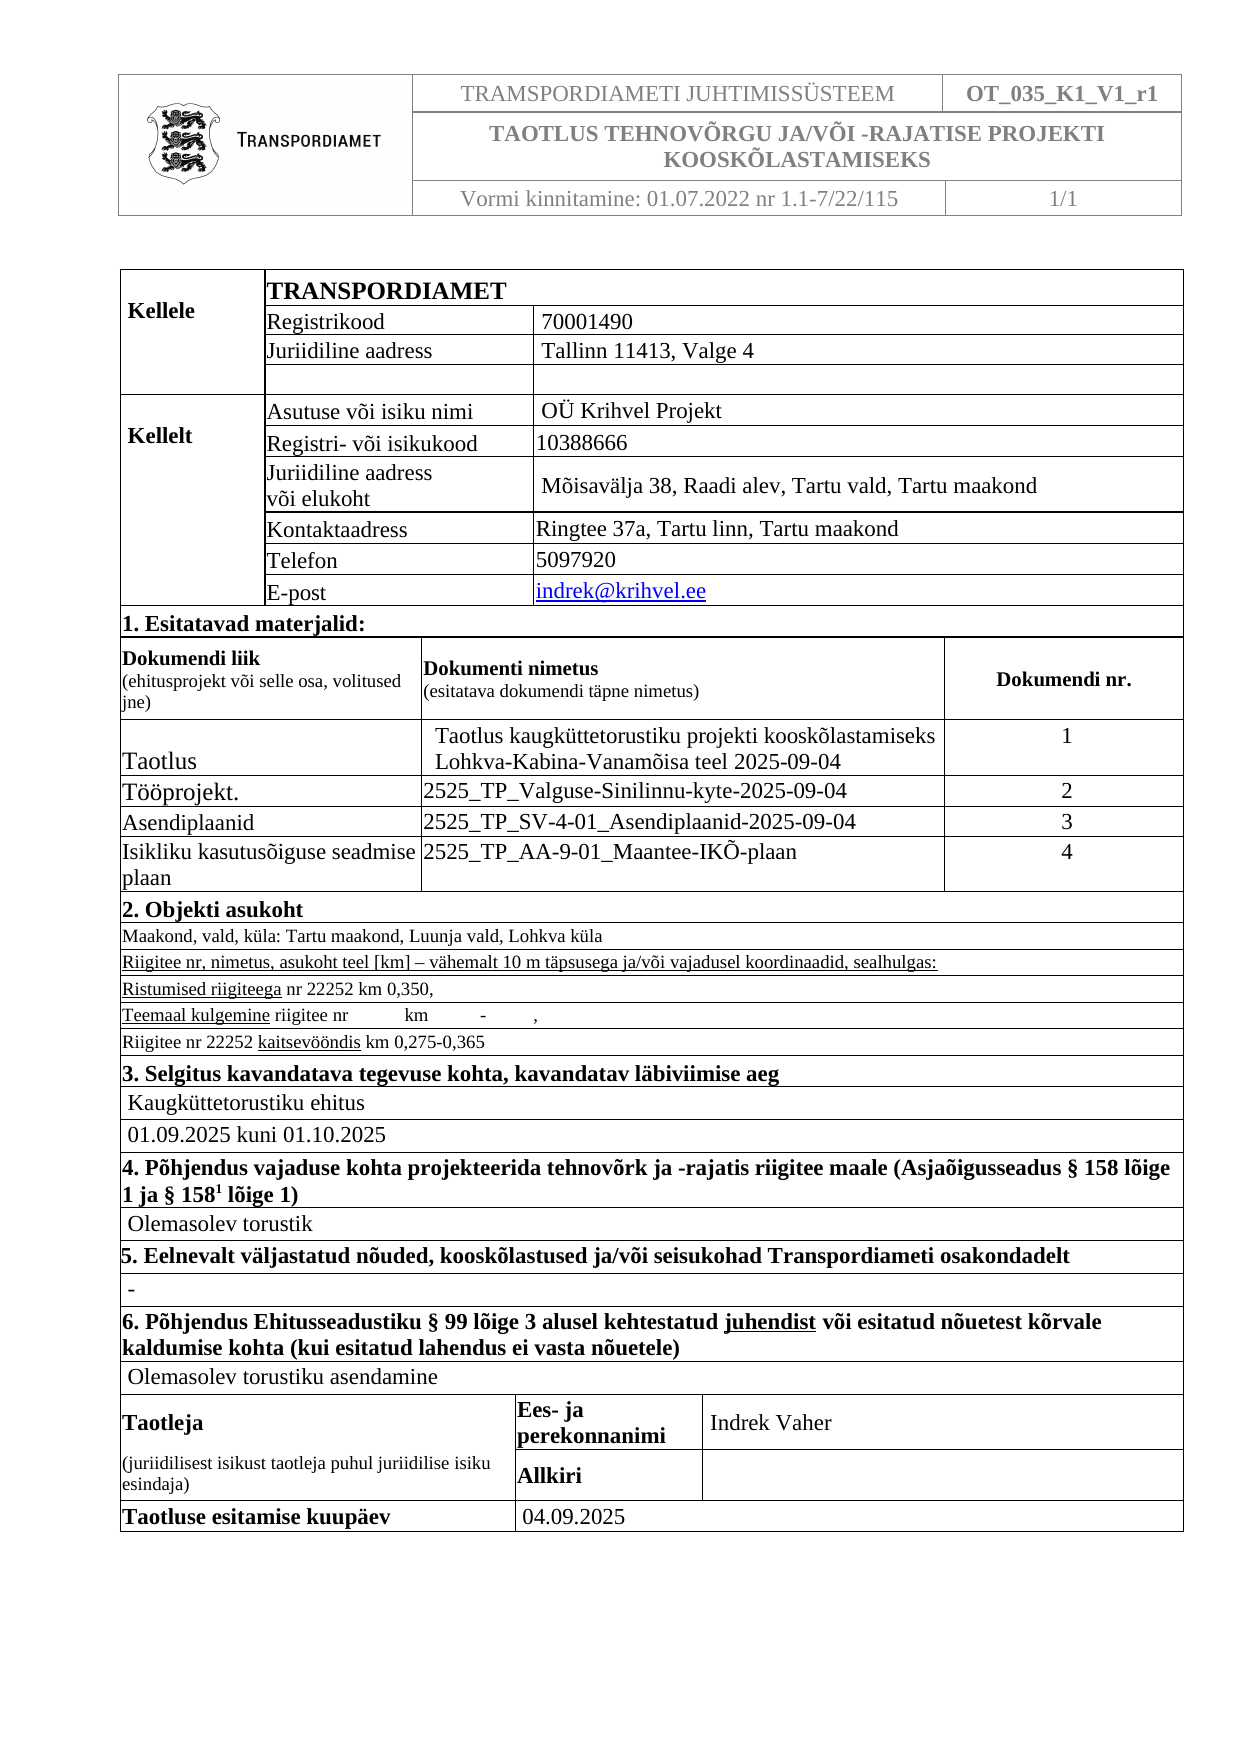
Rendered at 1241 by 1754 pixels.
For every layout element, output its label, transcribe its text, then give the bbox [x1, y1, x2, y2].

table_cell 2. Objekti asukoht [121, 892, 1183, 922]
table_cell Indrek Vaher [703, 1395, 1183, 1449]
table_cell 2525_TP_Valguse-Sinilinnu-kyte-2025-09-04 [422, 776, 944, 806]
table_cell Registrikood [266, 306, 533, 334]
table_cell Taotlus kaugküttetorustiku projekti kooskõlastamiseks Lohkva-Kabina-Vanamõisa teel 2025-09-04 [422, 720, 944, 774]
table_cell 70001490 [534, 306, 1183, 334]
table_cell Juriidiline aadress [266, 335, 533, 364]
table_cell Olemasolev torustik [121, 1208, 1183, 1240]
table_cell Teemaal kulgemine riigitee nr km - , [121, 1003, 1183, 1028]
table_cell Dokumendi liik (ehitusprojekt või selle osa, volitused jne) [121, 638, 421, 719]
picture [129, 85, 402, 204]
table_cell Ristumised riigiteega nr 22252 km 0,350, [121, 976, 1183, 1002]
table_cell 2525_TP_AA-9-01_Maantee-IKÕ-plaan [422, 837, 944, 891]
table_cell E-post [266, 575, 533, 605]
table_cell Allkiri [516, 1450, 702, 1500]
table_cell Tallinn 11413, Valge 4 [534, 335, 1183, 364]
table_cell Ees- ja perekonnanimi [516, 1395, 702, 1449]
table_cell [703, 1450, 1183, 1500]
table_cell Dokumenti nimetus (esitatava dokumendi täpne nimetus) [422, 638, 944, 719]
table_cell 5097920 [534, 544, 1183, 574]
table_cell 10388666 [534, 426, 1183, 456]
table_header Kellele [121, 270, 264, 393]
table_cell 1. Esitatavad materjalid: [121, 606, 1183, 636]
table_cell Kontaktaadress [266, 513, 533, 543]
table_cell Taotluse esitamise kuupäev [121, 1501, 515, 1531]
table_cell Riigitee nr 22252 kaitsevööndis km 0,275-0,365 [121, 1029, 1183, 1055]
table_cell 3. Selgitus kavandatava tegevuse kohta, kavandatav läbiviimise aeg [121, 1056, 1183, 1086]
table_cell [534, 365, 1183, 393]
table_cell Maakond, vald, küla: Tartu maakond, Luunja vald, Lohkva küla [121, 923, 1183, 949]
table_cell 4 [945, 837, 1183, 891]
table_cell Isikliku kasutusõiguse seadmise plaan [121, 837, 421, 891]
table_cell (juriidilisest isikust taotleja puhul juriidilise isiku esindaja) [121, 1449, 515, 1500]
table_cell Dokumendi nr. [945, 638, 1183, 719]
table_cell [266, 365, 533, 393]
table_cell Kaugküttetorustiku ehitus [121, 1087, 1183, 1119]
table_cell OÜ Krihvel Projekt [534, 395, 1183, 425]
table_cell Kellelt [121, 395, 264, 605]
table_cell Ringtee 37a, Tartu linn, Tartu maakond [534, 513, 1183, 543]
table_header TRANSPORDIAMET [266, 270, 1183, 304]
table_cell Olemasolev torustiku asendamine [121, 1362, 1183, 1394]
table_cell Telefon [266, 544, 533, 574]
table_cell Asendiplaanid [121, 807, 421, 836]
table_cell 3 [945, 807, 1183, 836]
table_cell Taotleja [121, 1395, 515, 1449]
table_cell indrek@krihvel.ee [534, 575, 1183, 605]
table_cell Tööprojekt. [121, 776, 421, 806]
table_cell Asutuse või isiku nimi [266, 395, 533, 425]
table_cell 1 [945, 720, 1183, 774]
table_cell 4. Põhjendus vajaduse kohta projekteerida tehnovõrk ja -rajatis riigitee maale (Asjaõigusseadus § 158 lõige 1 ja § 1581 lõige 1) [121, 1153, 1183, 1207]
table_cell 6. Põhjendus Ehitusseadustiku § 99 lõige 3 alusel kehtestatud juhendist või esitatud nõuetest kõrvale kaldumise kohta (kui esitatud lahendus ei vasta nõuetele) [121, 1307, 1183, 1361]
table_cell Riigitee nr, nimetus, asukoht teel [km] – vähemalt 10 m täpsusega ja/või vajadusel koordinaadid, sealhulgas: [121, 950, 1183, 975]
table_cell 04.09.2025 [516, 1501, 1183, 1531]
table_cell Juriidiline aadress või elukoht [266, 457, 533, 511]
table_cell 5. Eelnevalt väljastatud nõuded, kooskõlastused ja/või seisukohad Transpordiameti osakondadelt [121, 1241, 1183, 1273]
table_cell Registri- või isikukood [266, 426, 533, 456]
table_cell 2525_TP_SV-4-01_Asendiplaanid-2025-09-04 [422, 807, 944, 836]
table_cell Mõisavälja 38, Raadi alev, Tartu vald, Tartu maakond [534, 457, 1183, 511]
table_cell 2 [945, 776, 1183, 806]
table_cell - [121, 1274, 1183, 1306]
table_cell 01.09.2025 kuni 01.10.2025 [121, 1120, 1183, 1152]
table_cell Taotlus [121, 720, 421, 774]
